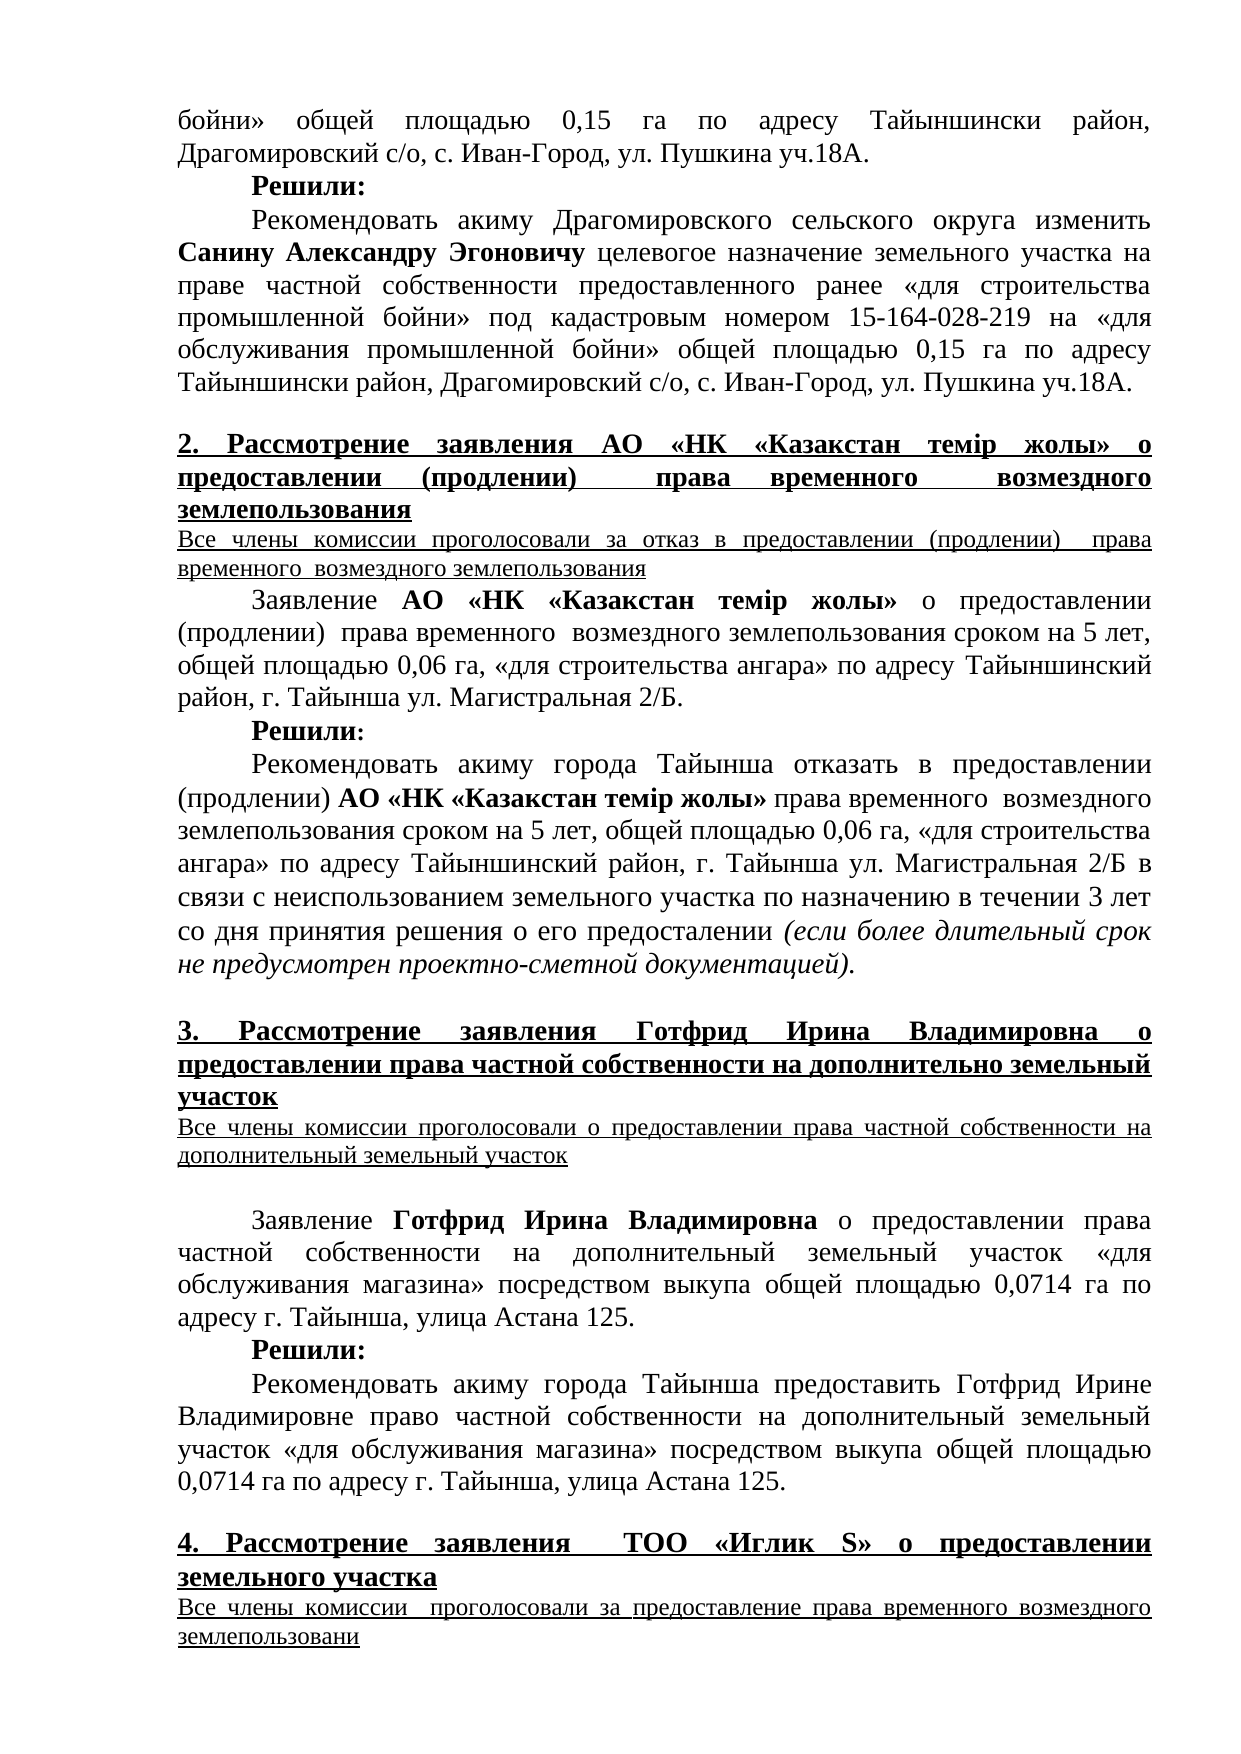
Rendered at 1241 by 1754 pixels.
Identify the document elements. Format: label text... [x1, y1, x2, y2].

text Все члены комиссии проголосовали за предоставление права временного возмездного землепользовани [177, 1592, 1152, 1617]
text Решили: [177, 168, 1152, 202]
text 4. Рассмотрение заявления ТОО «Иглик S» о предоставлении земельного участка [177, 1525, 1152, 1554]
text Все члены комиссии проголосовали за отказ в предоставлении (продлении) права временного возмездного землепользования [177, 551, 1152, 582]
text 4. Рассмотрение заявления ТОО «Иглик S» о предоставлении земельного участка [177, 1556, 1152, 1592]
text Рекомендовать акиму города Тайынша отказать в предоставлении (продлении) АО «НК «Казакстан темір жолы» права временного возмездного землепользования сроком на 5 лет, общей площадью 0,06 га, «для строительства ангара» по адресу Тайыншинский район, г. Тайынша ул. Магистральная 2/Б в связи с неиспользованием земельного участка по назначению в течении 3 лет со дня принятия решения о его предосталении (если более длительный срок не предусмотрен проектно-сметной документацией). [177, 746, 1152, 980]
text Решили: [177, 713, 1152, 746]
text Рекомендовать акиму города Тайынша предоставить Готфрид Ирине Владимировне право частной собственности на дополнительный земельный участок «для обслуживания магазина» посредством выкупа общей площадью 0,0714 га по адресу г. Тайынша, улица Астана 125. [177, 1366, 1152, 1497]
text Все члены комиссии проголосовали о предоставлении права частной собственности на дополнительный земельный участок [177, 1138, 1152, 1169]
text Все члены комиссии проголосовали о предоставлении права частной собственности на дополнительный земельный участок [177, 1112, 1152, 1137]
text Все члены комиссии проголосовали за предоставление права временного возмездного землепользовани [177, 1618, 1152, 1650]
text 2. Рассмотрение заявления АО «НК «Казакстан темір жолы» о предоставлении (продлении) права временного возмездного землепользования [177, 489, 1152, 524]
text Заявление АО «НК «Казакстан темір жолы» о предоставлении (продлении) права временного возмездного землепользования сроком на 5 лет, общей площадью 0,06 га, «для строительства ангара» по адресу Тайыншинский район, г. Тайынша ул. Магистральная 2/Б. [177, 582, 1152, 713]
text Решили: [177, 1332, 1152, 1366]
text 3. Рассмотрение заявления Готфрид Ирина Владимировна о предоставлении права частной собственности на дополнительно земельный участок [177, 1013, 1152, 1042]
text 3. Рассмотрение заявления Готфрид Ирина Владимировна о предоставлении права частной собственности на дополнительно земельный участок [177, 1076, 1152, 1112]
text Рекомендовать акиму Драгомировского сельского округа изменить Санину Александру Эгоновичу целевогое назначение земельного участка на праве частной собственности предоставленного ранее «для строительства промышленной бойни» под кадастровым номером 15-164-028-219 на «для обслуживания промышленной бойни» общей площадью 0,15 га по адресу Тайыншински район, Драгомировский с/о, с. Иван-Город, ул. Пушкина уч.18А. [177, 202, 1152, 397]
text 3. Рассмотрение заявления Готфрид Ирина Владимировна о предоставлении права частной собственности на дополнительно земельный участок [177, 1044, 1152, 1075]
text Заявление Готфрид Ирина Владимировна о предоставлении права частной собственности на дополнительный земельный участок «для обслуживания магазина» посредством выкупа общей площадью 0,0714 га по адресу г. Тайынша, улица Астана 125. [177, 1203, 1152, 1332]
text 2. Рассмотрение заявления АО «НК «Казакстан темір жолы» о предоставлении (продлении) права временного возмездного землепользования [177, 426, 1152, 455]
text 2. Рассмотрение заявления АО «НК «Казакстан темір жолы» о предоставлении (продлении) права временного возмездного землепользования [177, 457, 1152, 488]
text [177, 103, 1152, 168]
text Все члены комиссии проголосовали за отказ в предоставлении (продлении) права временного возмездного землепользования [177, 524, 1152, 549]
